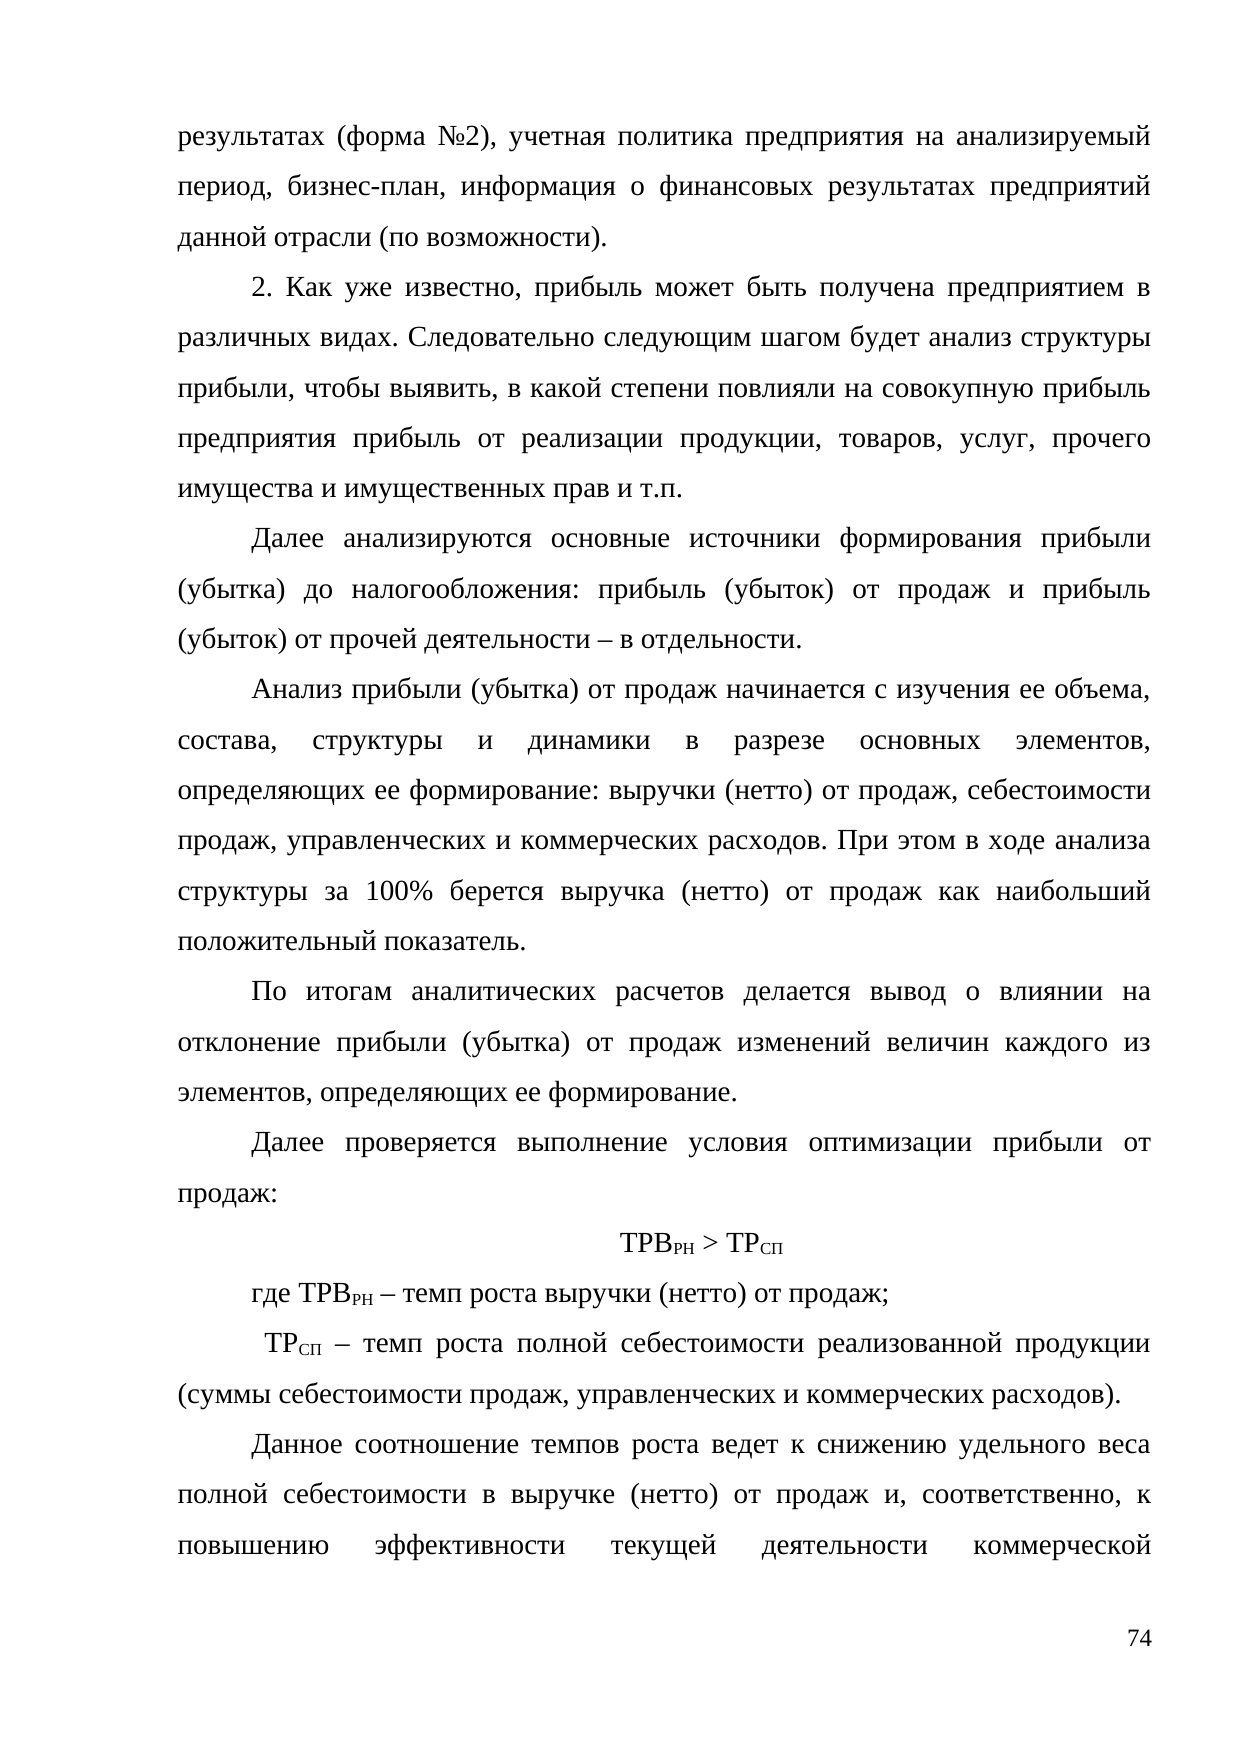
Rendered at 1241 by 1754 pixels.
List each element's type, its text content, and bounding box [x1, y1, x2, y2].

text По итогам аналитических расчетов делается вывод о влиянии на отклонение прибыли (убытка) от продаж изменений величин каждого из элементов, определяющих ее формирование. [177, 973, 1152, 1108]
text 2. Как уже известно, прибыль может быть получена предприятием в различных видах. Следовательно следующим шагом будет анализ структуры прибыли, чтобы выявить, в какой степени повлияли на совокупную прибыль предприятия прибыль от реализации продукции, товаров, услуг, прочего имущества и имущественных прав и т.п. [177, 269, 1152, 504]
text Далее анализируются основные источники формирования прибыли (убытка) до налогообложения: прибыль (убыток) от продаж и прибыль (убыток) от прочей деятельности – в отдельности. [177, 521, 1152, 655]
text Анализ прибыли (убытка) от продаж начинается с изучения ее объема, состава, структуры и динамики в разрезе основных элементов, определяющих ее формирование: выручки (нетто) от продаж, себестоимости продаж, управленческих и коммерческих расходов. При этом в ходе анализа структуры за 100% берется выручка (нетто) от продаж как наибольший положительный показатель. [177, 672, 1152, 957]
text Далее проверяется выполнение условия оптимизации прибыли от продаж: [177, 1124, 1152, 1208]
text где ТРВРН – темп роста выручки (нетто) от продаж; [177, 1275, 1152, 1309]
text ТРВРН > ТРСП [177, 1225, 1152, 1258]
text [177, 118, 1152, 252]
text ТРСП – темп роста полной себестоимости реализованной продукции (суммы себестоимости продаж, управленческих и коммерческих расходов). [177, 1326, 1152, 1409]
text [177, 1426, 1152, 1560]
